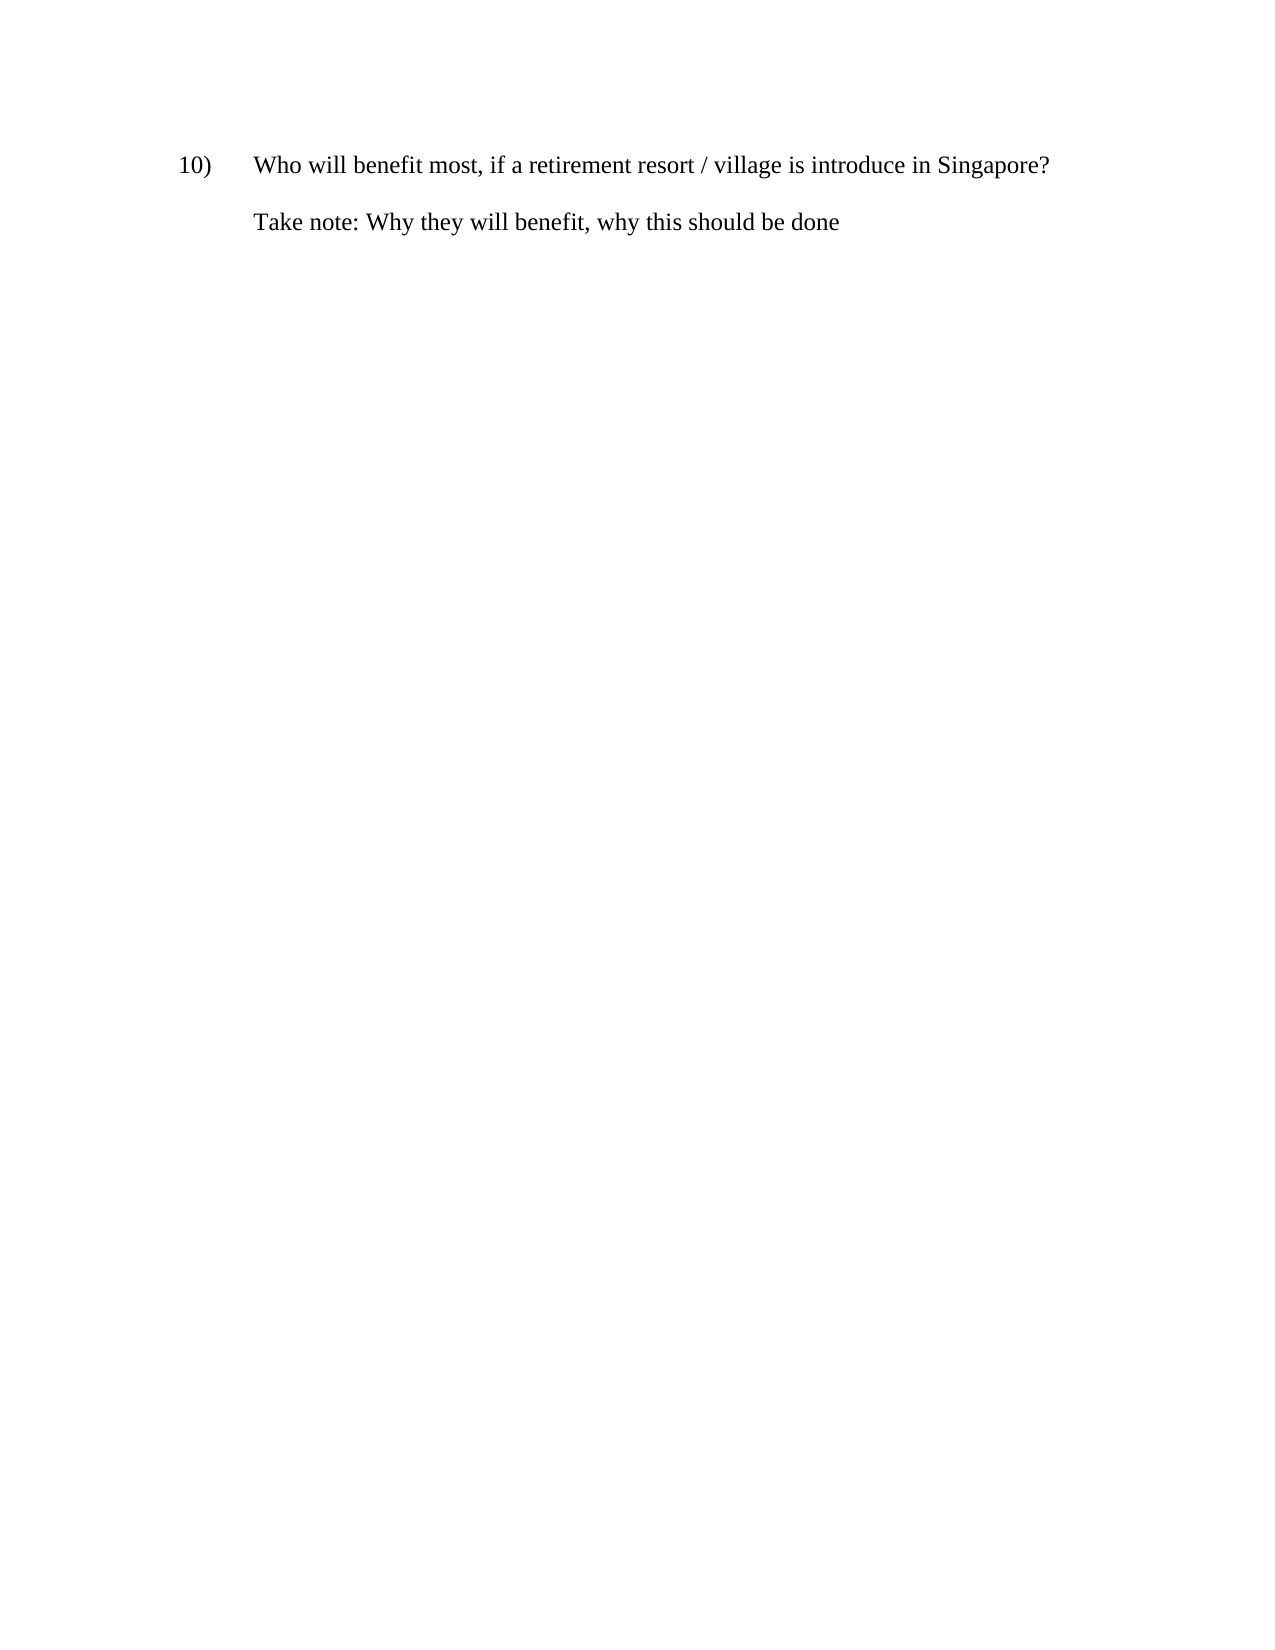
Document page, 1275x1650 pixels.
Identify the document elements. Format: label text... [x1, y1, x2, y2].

list Take note: Why they will benefit, why this should be done [253, 207, 1116, 236]
list Who will benefit most, if a retirement resort / village is introduce in Singapore? [178, 150, 1116, 179]
